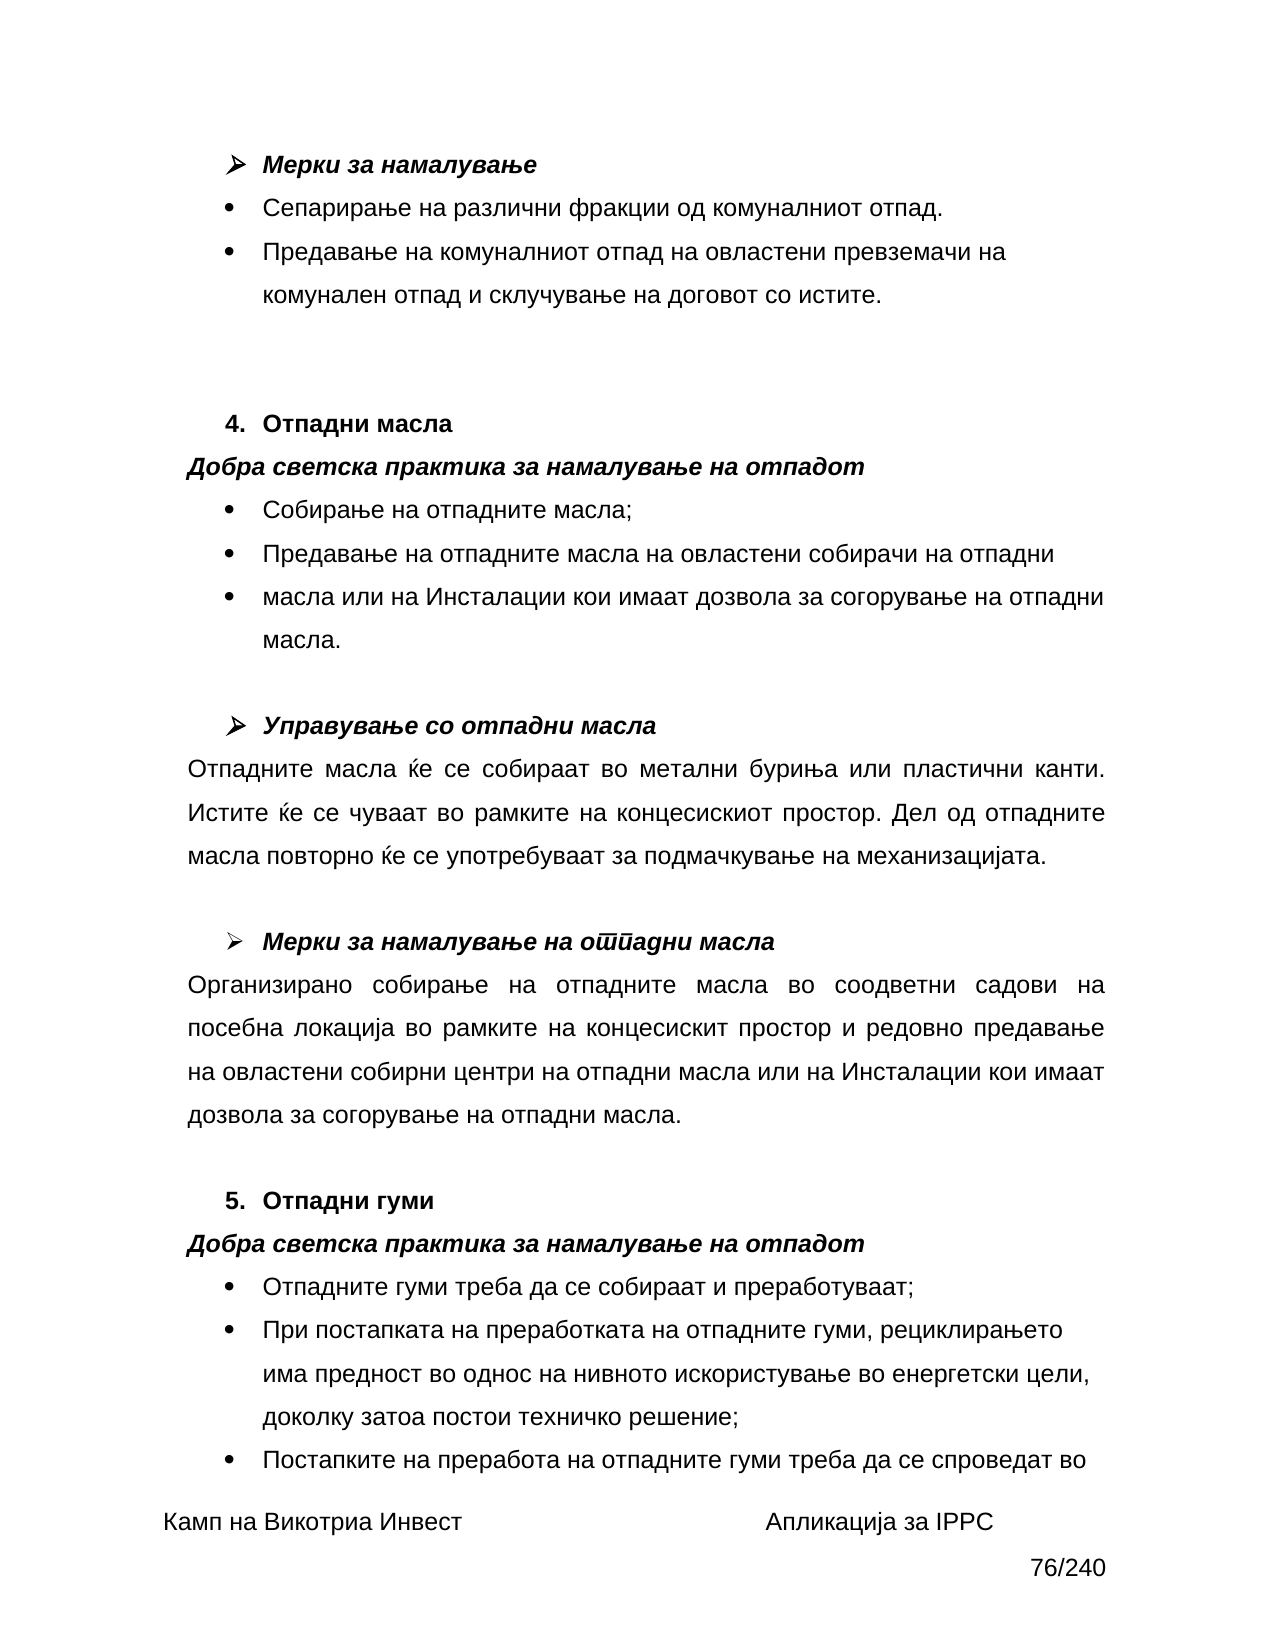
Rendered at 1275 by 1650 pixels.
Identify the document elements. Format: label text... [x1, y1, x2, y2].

list Предавање на комуналниот отпад на овластени превземачи на комунален отпад и склучување на договот со истите. [225, 236, 1106, 308]
text Организирано собирање на отпадните масла во соодветни садови на посебна локација во рамките на концесискит простор и редовно предавање на овластени собирни центри на отпадни масла или на Инсталации кои имаат дозвола за согорување на отпадни масла. [187, 970, 1106, 1128]
list Предавање на отпадните масла на овластени собирачи на отпадни [225, 538, 1106, 567]
list Отпадните гуми треба да се собираат и преработуваат; [225, 1272, 1106, 1301]
list Отпадни гуми [225, 1186, 1106, 1214]
list масла или на Инсталации кои имаат дозвола за согорување на отпадни масла. [225, 582, 1106, 654]
list Мерки за намалување [225, 150, 1106, 179]
list При постапката на преработката на отпадните гуми, рециклирањето има предност во однос на нивното искористување во енергетски цели, доколку затоа постои техничко решение; [225, 1315, 1106, 1430]
text Добра светска практика за намалување на отпадот [187, 1229, 1106, 1258]
list Собирање на отпадните масла; [225, 495, 1106, 524]
list Мерки за намалување на отпадни масла [225, 927, 1106, 956]
list Постапките на преработа на отпадните гуми треба да се спроведат во [225, 1445, 1106, 1474]
list Отпадни масла [225, 409, 1106, 438]
text Отпадните масла ќе се собираат во метални буриња или пластични канти. Истите ќе се чуваат во рамките на концесискиот простор. Дел од отпадните масла повторно ќе се употребуваат за подмачкување на механизацијата. [187, 754, 1106, 869]
list Управување со отпадни масла [225, 711, 1106, 740]
text Добра светска практика за намалување на отпадот [187, 452, 1106, 481]
list Сепарирање на различни фракции од комуналниот отпад. [225, 193, 1106, 222]
